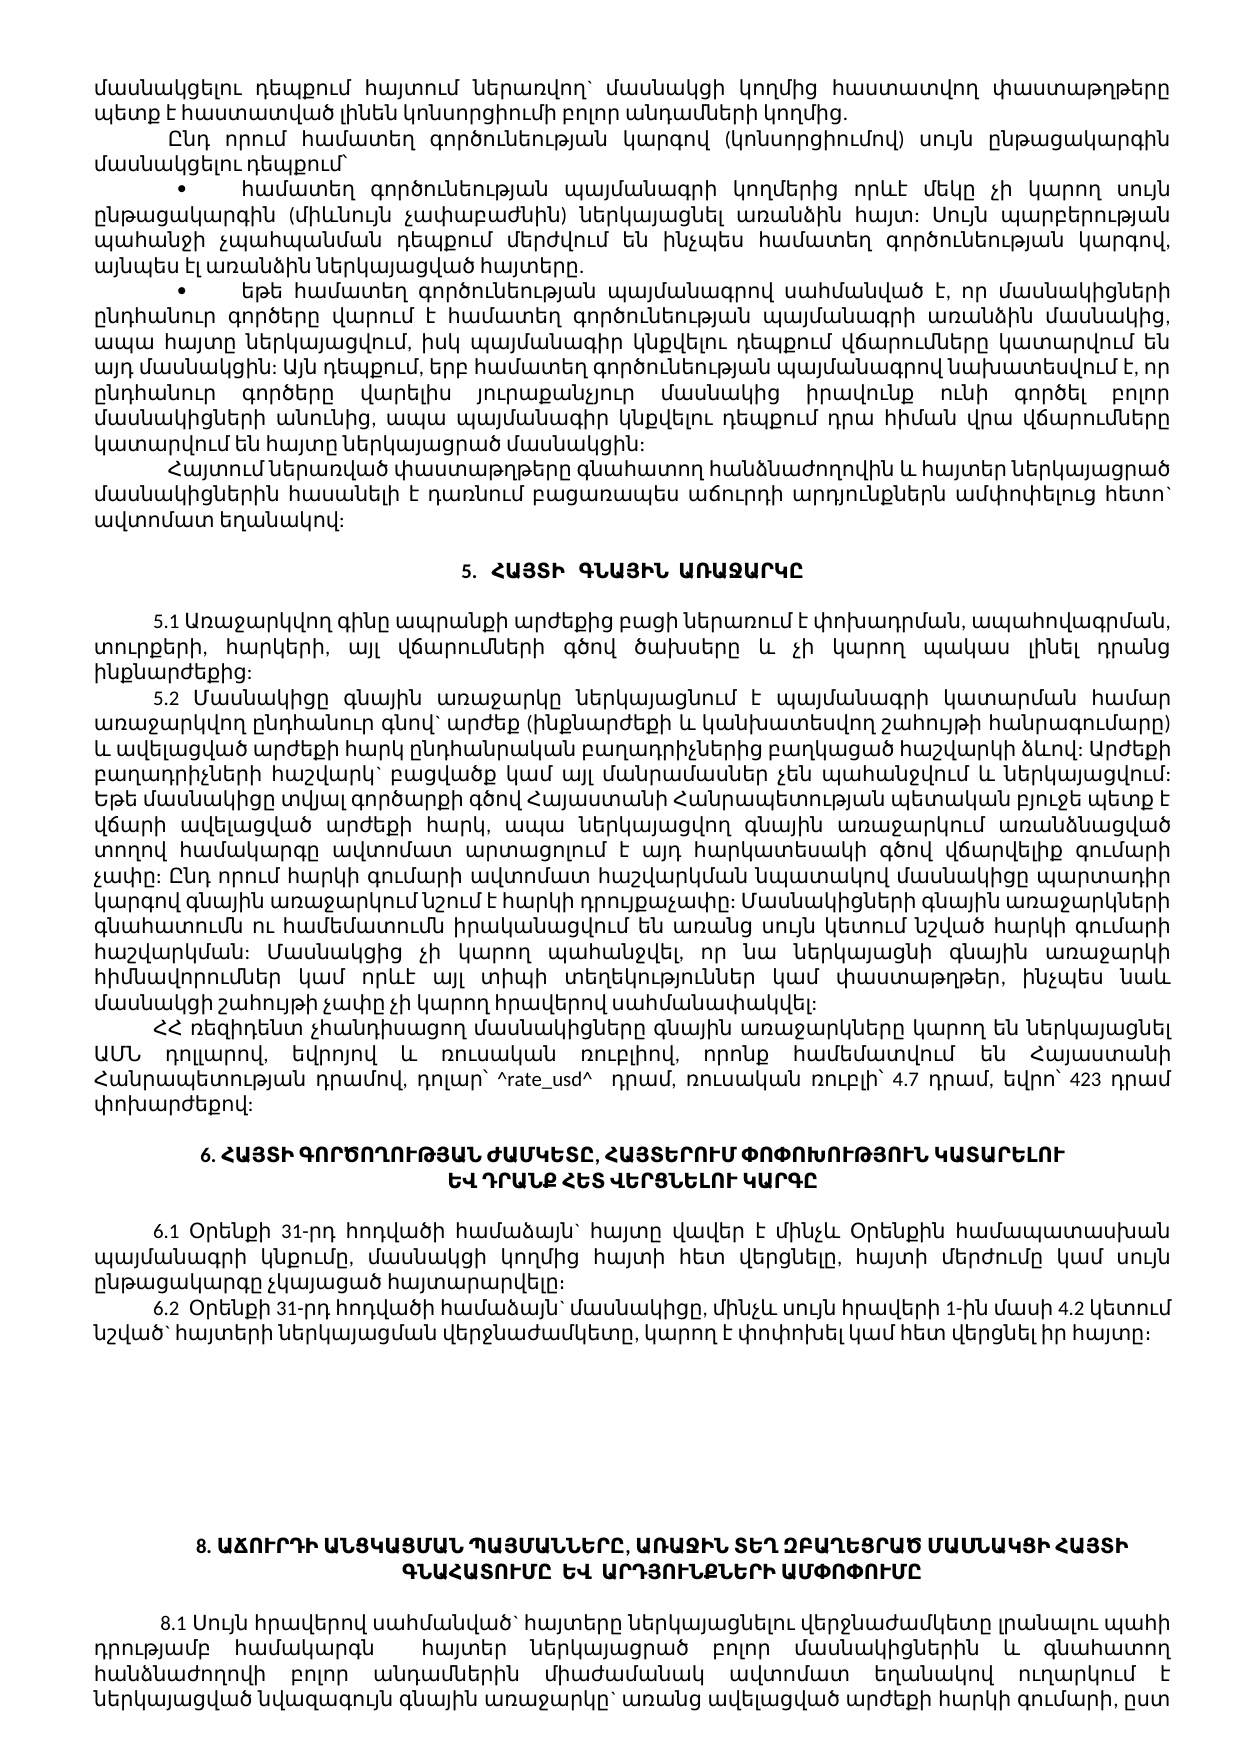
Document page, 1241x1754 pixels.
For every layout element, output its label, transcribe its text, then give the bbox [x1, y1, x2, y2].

text 5.1 Առաջարկվող գինը ապրանքի արժեքից բացի ներառում է փոխադրման, ապահովագրման, տուրքերի, հարկերի, այլ վճարումների գծով ծախսերը և չի կարող պակաս լինել դրանց ինքնարժեքից: [94, 609, 1171, 685]
text Հայտում ներառված փաստաթղթերը գնահատող հանձնաժողովին և հայտեր ներկայացրած մասնակիցներին հասանելի է դառնում բացառապես աճուրդի արդյունքներն ամփոփելուց հետո` ավտոմատ եղանակով: [94, 456, 1171, 532]
text ՀՀ ռեզիդենտ չհանդիսացող մասնակիցները գնային առաջարկները կարող են ներկայացնել ԱՄՆ դոլլարով, եվրոյով և ռուսական ռուբլիով, որոնք համեմատվում են Հայաստանի Հանրապետության դրամով, դոլար՝ ^rate_usd^ դրամ, ռուսական ռուբլի՝ 4.7 դրամ, եվրո՝ 423 դրամ փոխարժեքով: [94, 1015, 1171, 1117]
text ԵՎ ԴՐԱՆՔ ՀԵՏ ՎԵՐՑՆԵԼՈՒ ԿԱՐԳԸ [94, 1168, 1171, 1193]
text 5. ՀԱՅՏԻ ԳՆԱՅԻՆ ԱՌԱՋԱՐԿԸ [94, 558, 1171, 583]
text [94, 75, 1171, 126]
text Ընդ որում համատեղ գործունեության կարգով (կոնսորցիումով) սույն ընթացակարգին մասնակցելու դեպքում՝ [94, 126, 1171, 177]
list համատեղ գործունեության պայմանագրի կողմերից որևէ մեկը չի կարող սույն ընթացակարգին (միևնույն չափաբաժնին) ներկայացնել առանձին հայտ: Սույն պարբերության պահանջի չպահպանման դեպքում մերժվում են ինչպես համատեղ գործունեության կարգով, այնպես էլ առանձին ներկայացված հայտերը. [94, 177, 1171, 278]
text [94, 1610, 1171, 1712]
list եթե համատեղ գործունեության պայմանագրով սահմանված է, որ մասնակիցների ընդհանուր գործերը վարում է համատեղ գործունեության պայմանագրի առանձին մասնակից, ապա հայտը ներկայացվում, իսկ պայմանագիր կնքվելու դեպքում վճարումները կատարվում են այդ մասնակցին: Այն դեպքում, երբ համատեղ գործունեության պայմանագրով նախատեսվում է, որ ընդհանուր գործերը վարելիս յուրաքանչյուր մասնակից իրավունք ունի գործել բոլոր մասնակիցների անունից, ապա պայմանագիր կնքվելու դեպքում դրա հիման վրա վճարումները կատարվում են հայտը ներկայացրած մասնակցին: [94, 278, 1171, 456]
text 6.1 Օրենքի 31-րդ հոդվածի համաձայն` հայտը վավեր է մինչև Օրենքին համապատասխան պայմանագրի կնքումը, մասնակցի կողմից հայտի հետ վերցնելը, հայտի մերժումը կամ սույն ընթացակարգը չկայացած հայտարարվելը։ [94, 1219, 1171, 1295]
text 8. ԱՃՈՒՐԴԻ ԱՆՑԿԱՑՄԱՆ ՊԱՅՄԱՆՆԵՐԸ, ԱՌԱՋԻՆ ՏԵՂ ԶԲԱՂԵՑՐԱԾ ՄԱՍՆԱԿՑԻ ՀԱՅՏԻ [94, 1534, 1171, 1559]
text 5.2 Մասնակիցը գնային առաջարկը ներկայացնում է պայմանագրի կատարման համար առաջարկվող ընդհանուր գնով` արժեք (ինքնարժեքի և կանխատեսվող շահույթի հանրագումարը) և ավելացված արժեքի հարկ ընդհանրական բաղադրիչներից բաղկացած հաշվարկի ձևով: Արժեքի բաղադրիչների հաշվարկ` բացվածք կամ այլ մանրամասներ չեն պահանջվում և ներկայացվում: Եթե մասնակիցը տվյալ գործարքի գծով Հայաստանի Հանրապետության պետական բյուջե պետք է վճարի ավելացված արժեքի հարկ, ապա ներկայացվող գնային առաջարկում առանձնացված տողով համակարգը ավտոմատ արտացոլում է այդ հարկատեսակի գծով վճարվելիք գումարի չափը: Ընդ որում հարկի գումարի ավտոմատ հաշվարկման նպատակով մասնակիցը պարտադիր կարգով գնային առաջարկում նշում է հարկի դրույքաչափը: Մասնակիցների գնային առաջարկների գնահատումն ու համեմատումն իրականացվում են առանց սույն կետում նշված հարկի գումարի հաշվարկման: Մասնակցից չի կարող պահանջվել, որ նա ներկայացնի գնային առաջարկի հիմնավորումներ կամ որևէ այլ տիպի տեղեկություններ կամ փաստաթղթեր, ինչպես նաև մասնակցի շահույթի չափը չի կարող հրավերով սահմանափակվել: [94, 685, 1171, 1015]
text ԳՆԱՀԱՏՈՒՄԸ ԵՎ ԱՐԴՅՈՒՆՔՆԵՐԻ ԱՄՓՈՓՈՒՄԸ [94, 1559, 1171, 1584]
text 6.2 Օրենքի 31-րդ հոդվածի համաձայն` մասնակիցը, մինչև սույն հրավերի 1-ին մասի 4.2 կետում նշված` հայտերի ներկայացման վերջնաժամկետը, կարող է փոփոխել կամ հետ վերցնել իր հայտը։ [94, 1295, 1171, 1346]
text 6. ՀԱՅՏԻ ԳՈՐԾՈՂՈՒԹՅԱՆ ԺԱՄԿԵՏԸ, ՀԱՅՏԵՐՈՒՄ ՓՈՓՈԽՈՒԹՅՈՒՆ ԿԱՏԱՐԵԼՈՒ [94, 1142, 1171, 1168]
